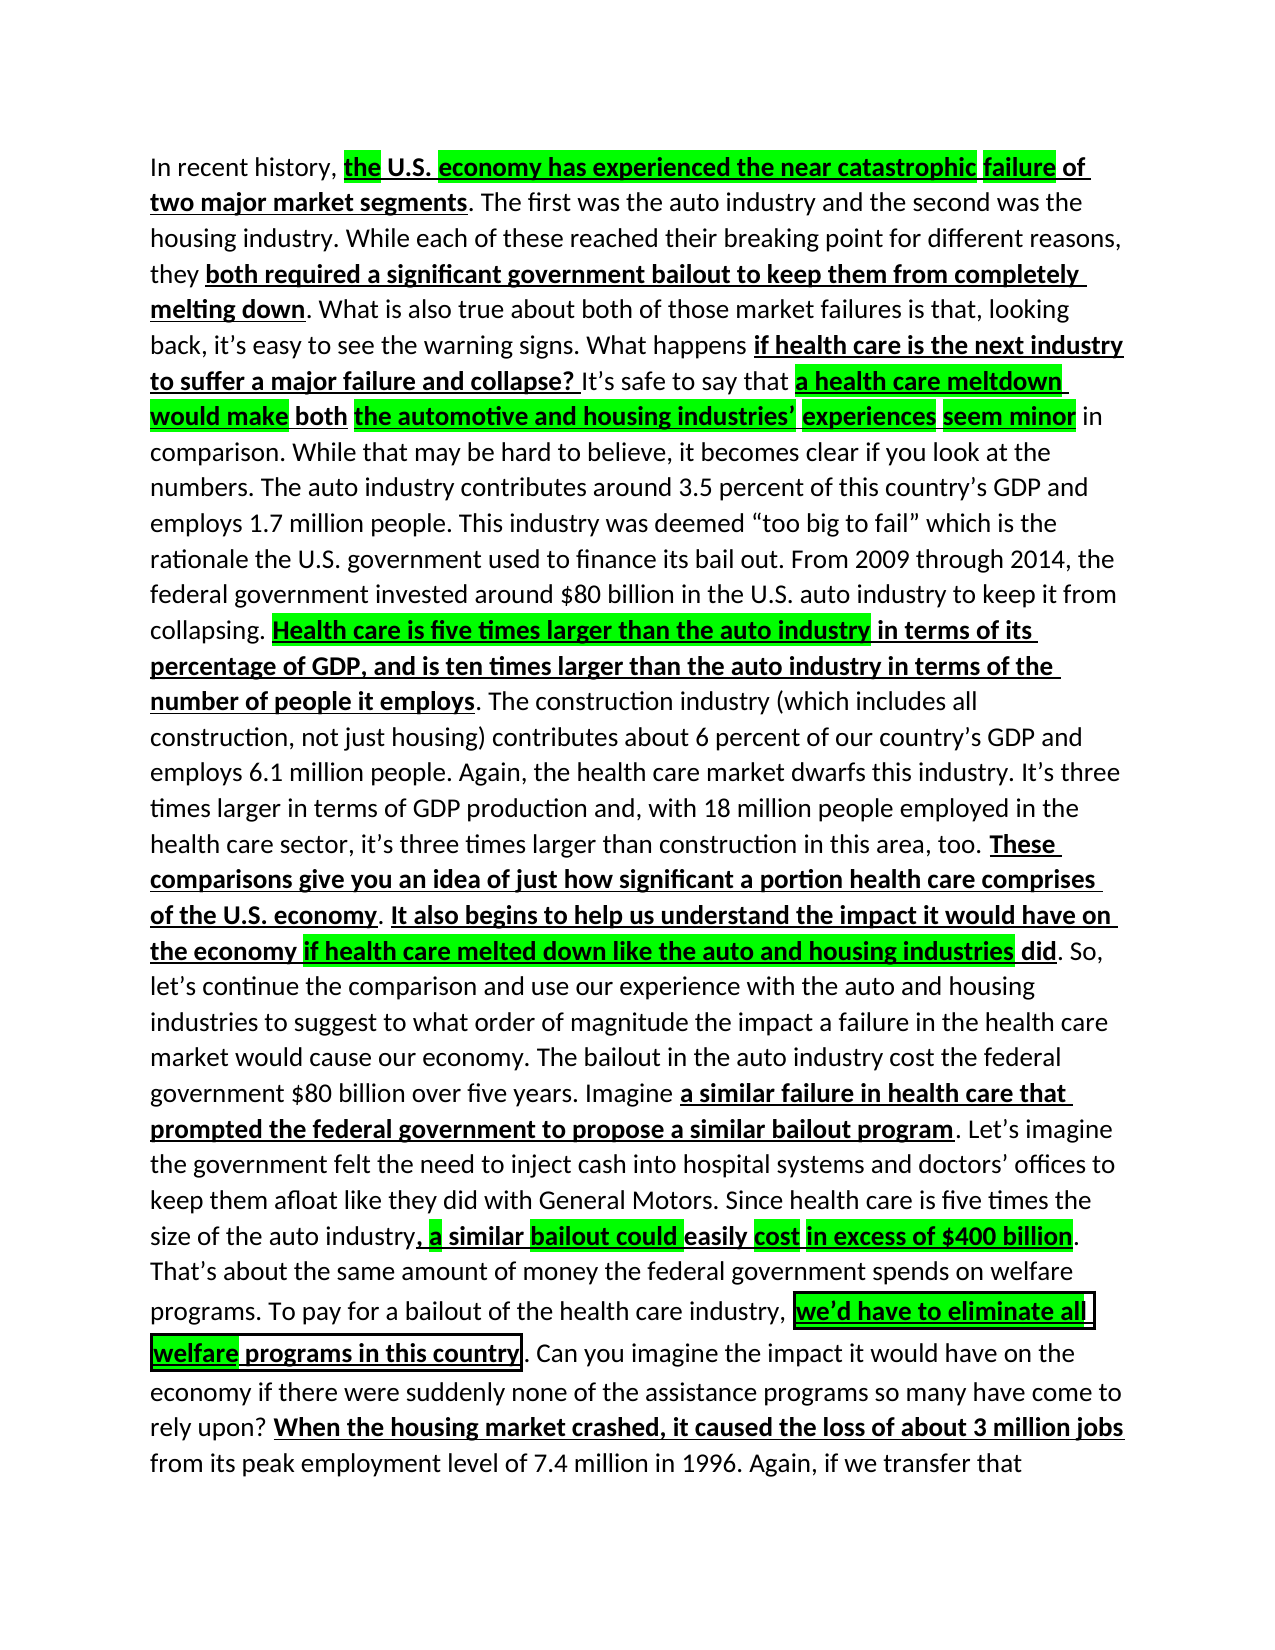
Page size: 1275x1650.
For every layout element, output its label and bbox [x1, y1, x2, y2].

text [150, 150, 1125, 1479]
